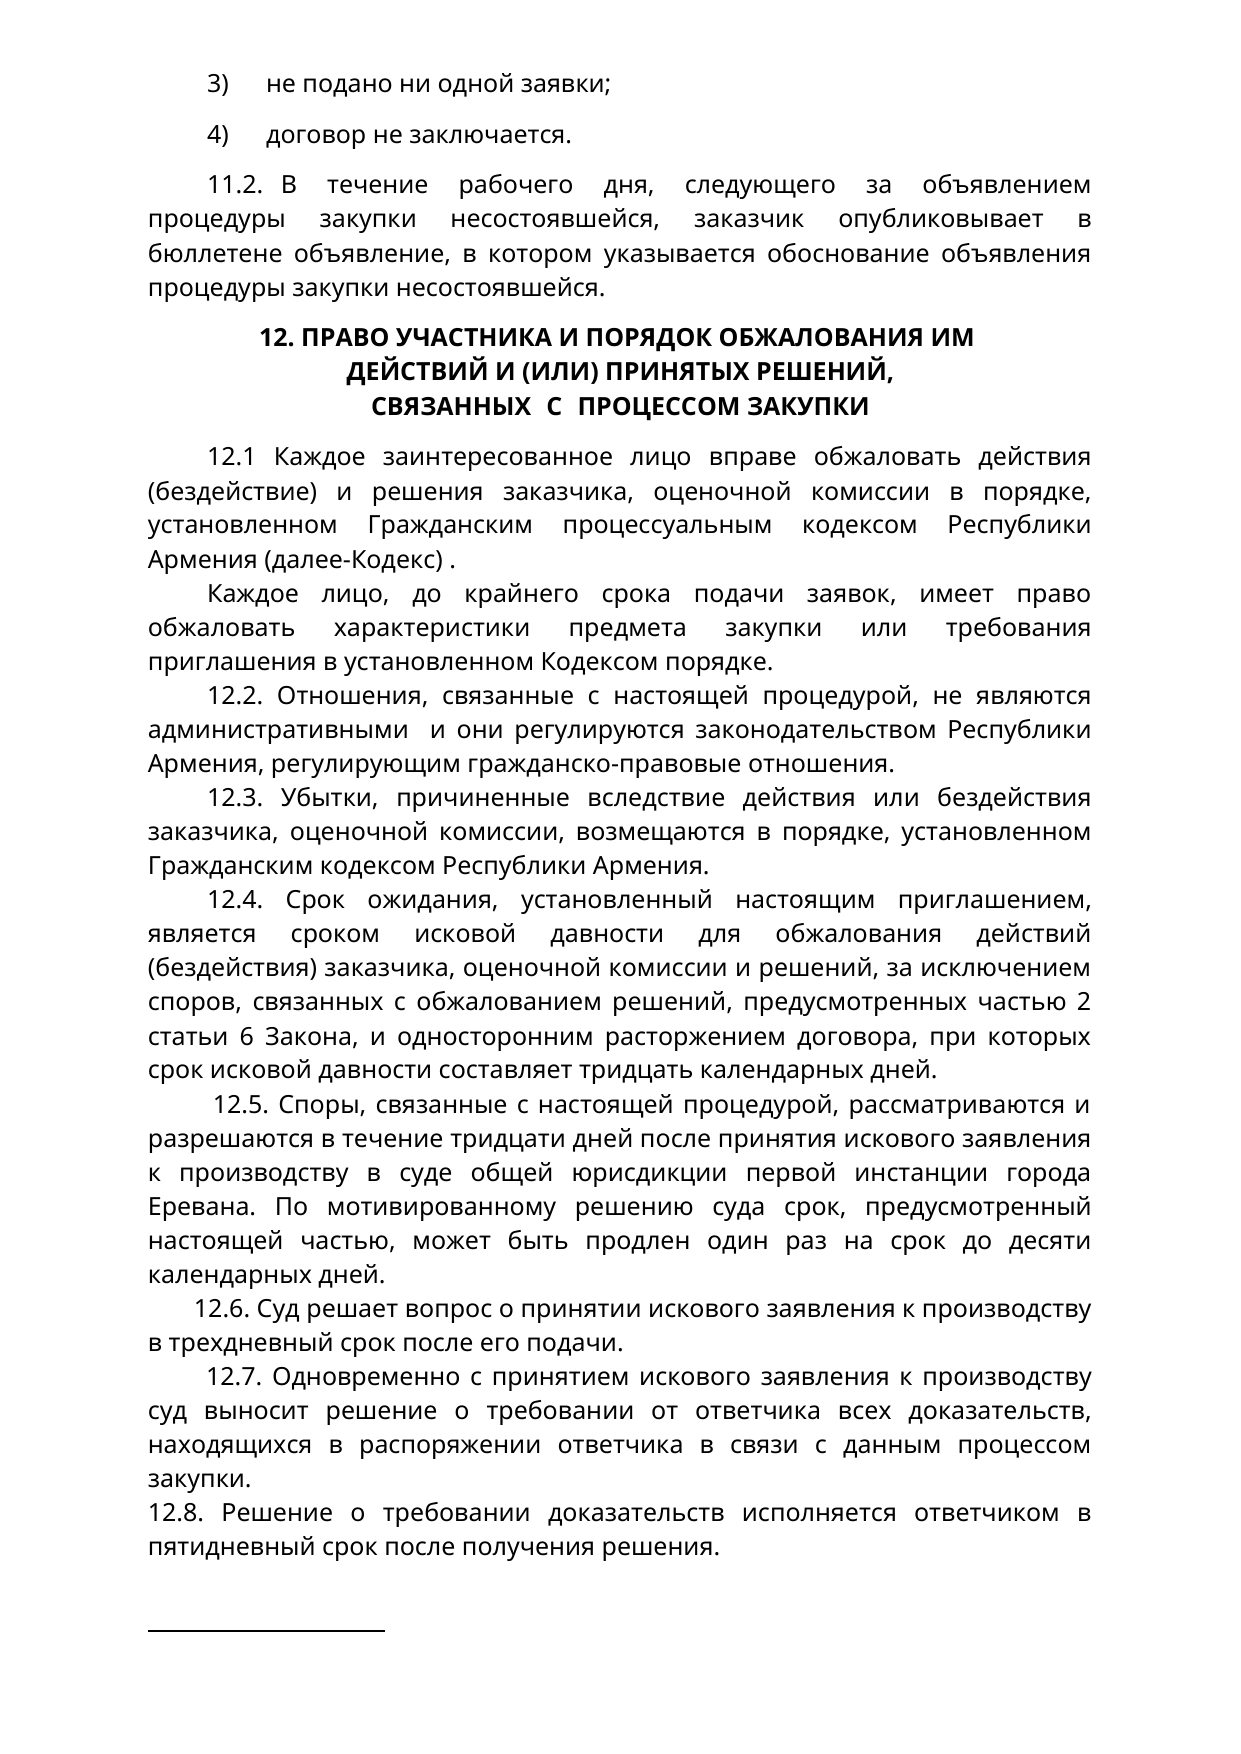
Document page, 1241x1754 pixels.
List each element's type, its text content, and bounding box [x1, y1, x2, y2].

text Каждое лицо, до крайнего срока подачи заявок, имеет право обжаловать характеристики предмета закупки или требования приглашения в установленном Кодексом порядке. [148, 575, 1092, 677]
text 12.1 Каждое заинтересованное лицо вправе обжаловать действия (бездействие) и решения заказчика, оценочной комиссии в порядке, установленном Гражданским процессуальным кодексом Республики Армения (далее-Кодекс) . [148, 439, 1092, 575]
text 3) не подано ни одной заявки; [148, 66, 1092, 100]
text 12.3. Убытки, причиненные вследствие действия или бездействия заказчика, оценочной комиссии, возмещаются в порядке, установленном Гражданским кодексом Республики Армения. [148, 780, 1092, 882]
text 11.2. В течение рабочего дня, следующего за объявлением процедуры закупки несостоявшейся, заказчик опубликовывает в бюллетене объявление, в котором указывается обоснование объявления процедуры закупки несостоявшейся. [148, 167, 1092, 303]
text 12.6. Суд решает вопрос о принятии искового заявления к производству в трехдневный срок после его подачи. [148, 1291, 1092, 1359]
text 12.8. Решение о требовании доказательств исполняется ответчиком в пятидневный срок после получения решения. [148, 1495, 1092, 1563]
text 12.2. Отношения, связанные с настоящей процедурой, не являются административными и они регулируются законодательством Республики Армения, регулирующим гражданско-правовые отношения. [148, 677, 1092, 780]
text 12.5. Споры, связанные с настоящей процедурой, рассматриваются и разрешаются в течение тридцати дней после принятия искового заявления к производству в суде общей юрисдикции первой инстанции города Еревана. По мотивированному решению суда срок, предусмотренный настоящей частью, может быть продлен один раз на срок до десяти календарных дней. [148, 1086, 1092, 1291]
text 12.4. Срок ожидания, установленный настоящим приглашением, является сроком исковой давности для обжалования действий (бездействия) заказчика, оценочной комиссии и решений, за исключением споров, связанных с обжалованием решений, предусмотренных частью 2 статьи 6 Закона, и односторонним расторжением договора, при которых срок исковой давности составляет тридцать календарных дней. [148, 882, 1092, 1086]
text 12.7. Одновременно с принятием искового заявления к производству суд выносит решение о требовании от ответчика всех доказательств, находящихся в распоряжении ответчика в связи с данным процессом закупки. [148, 1359, 1092, 1495]
text 12. ПРАВО УЧАСТНИКА И ПОРЯДОК ОБЖАЛОВАНИЯ ИМ ДЕЙСТВИЙ И (ИЛИ) ПРИНЯТЫХ РЕШЕНИЙ, СВЯЗАННЫХ С ПРОЦЕССОМ ЗАКУПКИ [207, 320, 1034, 422]
text 4) договор не заключается. [148, 116, 1092, 150]
